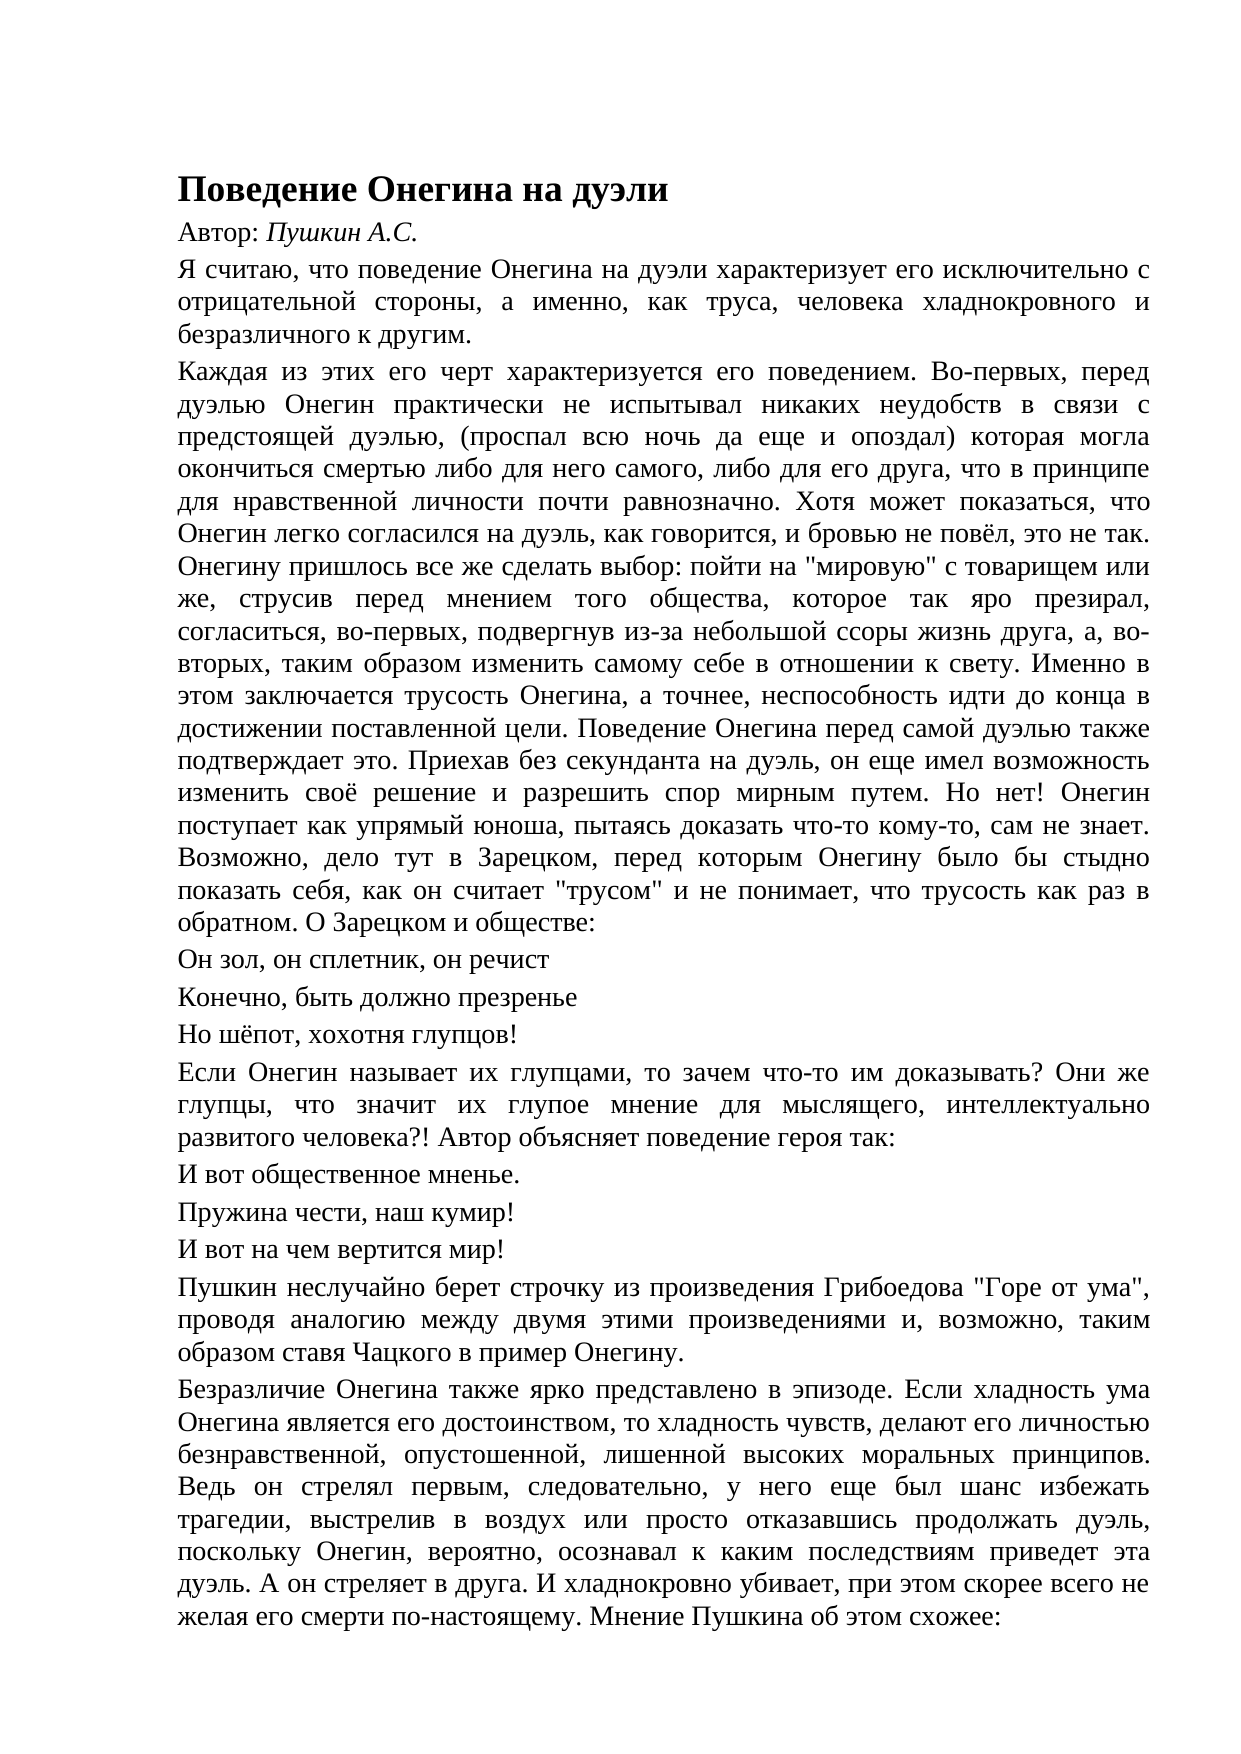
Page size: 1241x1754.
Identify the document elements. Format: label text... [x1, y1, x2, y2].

text Безразличие Онегина также ярко представлено в эпизоде. Если хладность ума Онегина является его достоинством, то хладность чувств, делают его личностью безнравственной, опустошенной, лишенной высоких моральных принципов. Ведь он стрелял первым, следовательно, у него еще был шанс избежать трагедии, выстрелив в воздух или просто отказавшись продолжать дуэль, поскольку Онегин, вероятно, осознавал к каким последствиям приведет эта дуэль. А он стреляет в друга. И хладнокровно убивает, при этом скорее всего не желая его смерти по-настоящему. Мнение Пушкина об этом схожее: [177, 1372, 1152, 1631]
text Он зол, он сплетник, он речист [177, 943, 1152, 975]
text И вот общественное мненье. [177, 1157, 1152, 1190]
text Каждая из этих его черт характеризуется его поведением. Во-первых, перед дуэлью Онегин практически не испытывал никаких неудобств в связи с предстоящей дуэлью, (проспал всю ночь да еще и опоздал) которая могла окончиться смертью либо для него самого, либо для его друга, что в принципе для нравственной личности почти равнозначно. Хотя может показаться, что Онегин легко согласился на дуэль, как говорится, и бровью не повёл, это не так. Онегину пришлось все же сделать выбор: пойти на "мировую" с товарищем или же, струсив перед мнением того общества, которое так яро презирал, согласиться, во-первых, подвергнув из-за небольшой ссоры жизнь друга, а, во-вторых, таким образом изменить самому себе в отношении к свету. Именно в этом заключается трусость Онегина, а точнее, неспособность идти до конца в достижении поставленной цели. Поведение Онегина перед самой дуэлью также подтверждает это. Приехав без секунданта на дуэль, он еще имел возможность изменить своё решение и разрешить спор мирным путем. Но нет! Онегин поступает как упрямый юноша, пытаясь доказать что-то кому-то, сам не знает. Возможно, дело тут в Зарецком, перед которым Онегину было бы стыдно показать себя, как он считает "трусом" и не понимает, что трусость как раз в обратном. О Зарецком и обществе: [177, 354, 1152, 937]
text Конечно, быть должно презренье [177, 980, 1152, 1012]
text И вот на чем вертится мир! [177, 1232, 1152, 1265]
text Пружина чести, наш кумир! [177, 1195, 1152, 1227]
text Но шёпот, хохотня глупцов! [177, 1018, 1152, 1050]
text Если Онегин называет их глупцами, то зачем что-то им доказывать? Они же глупцы, что значит их глупое мнение для мыслящего, интеллектуально развитого человека?! Автор объясняет поведение героя так: [177, 1055, 1152, 1152]
text Пушкин неслучайно берет строчку из произведения Грибоедова "Горе от ума", проводя аналогию между двумя этими произведениями и, возможно, таким образом ставя Чацкого в пример Онегину. [177, 1270, 1152, 1367]
text Автор: Пушкин А.С. [177, 214, 1152, 247]
subtitle Поведение Онегина на дуэли [177, 166, 1152, 209]
text Я считаю, что поведение Онегина на дуэли характеризует его исключительно с отрицательной стороны, а именно, как труса, человека хладнокровного и безразличного к другим. [177, 252, 1152, 349]
